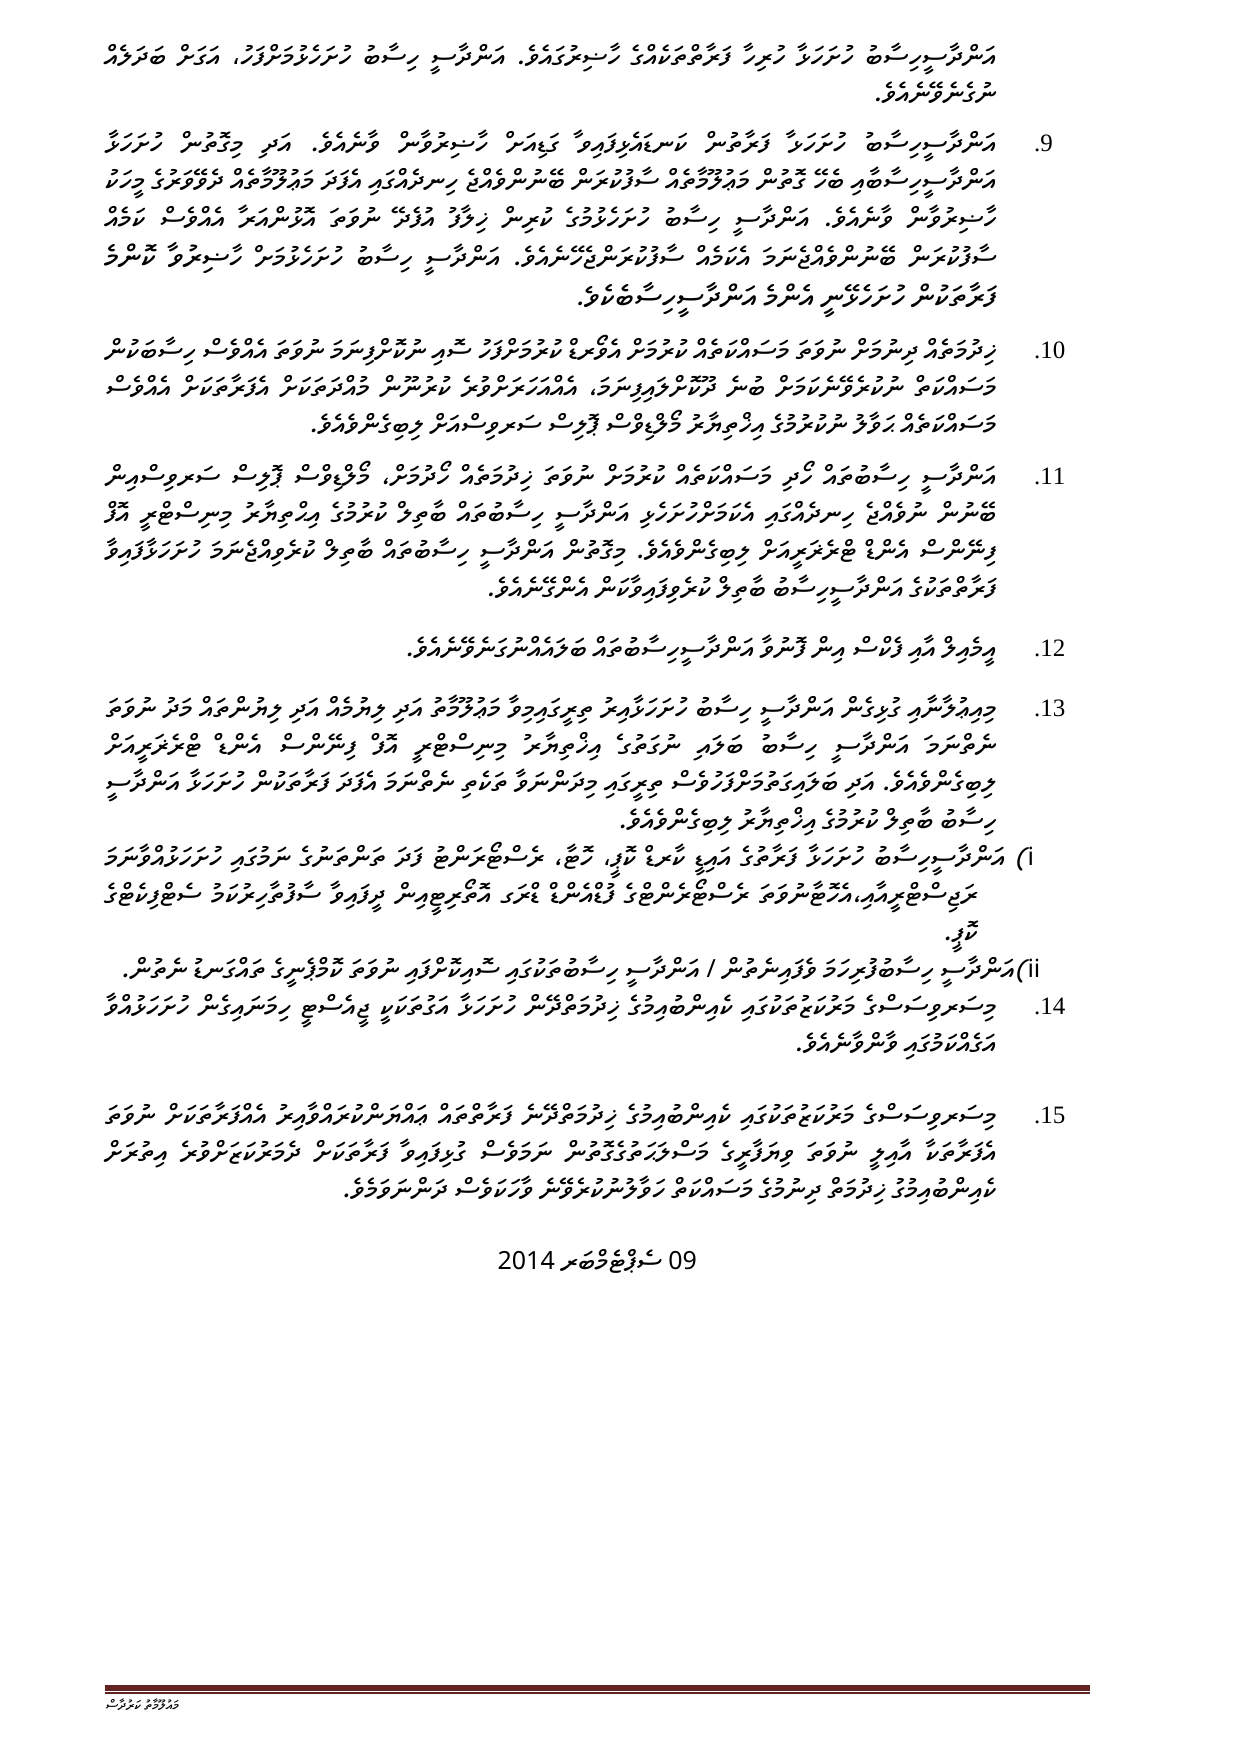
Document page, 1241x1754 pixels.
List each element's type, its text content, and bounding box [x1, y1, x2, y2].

text 09 ސެޕްޓެމްބަރ 2014 [105, 1242, 1090, 1279]
list މިއިޢުލާނާއި ގުޅިގެން އަންދާސީ ހިސާބު ހުށަހަޅާއިރު ތިރީގައިމިވާ މަޢުލޫމާތު އަދި ލިޔުމެއް އަދި ލިޔުންތައް މަދު ނުވަތަ ނެތްނަމަ އަންދާސީ ހިސާބު ބަލައި ނުގަތުގެ އިޚްތިޔާރު މިނިސްޓްރީ އޮފް ފިނޭންސް އެންޑް ޓްރެޜަރީއަށް ލިބިގެންވެއެވެ. އަދި ބަލައިގަތުމަށްފަހުވެސް ތިރީގައި މިދަންނަވާ ތަކެތި ނެތްނަމަ އެފަދަ ފަރާތަކުން ހުށަހަޅާ އަންދާސީ ހިސާބު ބާތިލް ކުރުމުގެ އިޚްތިޔާރު ލިބިގެންވެއެވެ. [105, 689, 1034, 838]
list އަންދާސީ ހިސާބުފުރިހަމަ ވެފައިނެތުން / އަންދާސީ ހިސާބުތަކުގައި ސޮއިކޮށްފައި ނުވަތަ ކޮމްޕެނީގެ ތައްގަނޑު ނެތުން. [105, 950, 1015, 988]
list އީމެއިލް އާއި ފެކްސް އިން ފޮނުވާ އަންދާސީހިސާބުތައް ބަލައެއްނުގަނެވޭނެއެވެ. [105, 629, 1034, 667]
list އަންދާސީހިސާބު ހުށަހަޅާ ފަރާތުގެ އައިޑީ ކާރޑް ކޮޕީ، ހޮޓާ، ރެސްޓޯރަންޓު ފަދަ ތަންތަނުގެ ނަމުގައި ހުށަހަޅުއްވާނަމަ ރަޖިސްޓްރީއާއި،އެހޮޓާނުވަތަ ރެސްޓޯރެންޓްގެ ފުޑްއެންޑް ޑްރަގ އޮތޯރިޓީއިން ދީފައިވާ ސާފުތާހިރުކަމު ސެޓްފިކެޓްގެ ކޮޕީ. [105, 838, 1015, 950]
list މިސަރވިސަސްގެ މަރުކަޒުތަކުގައި ކެއިންބުއިމުގެ ޚިދުމަތްދޭނެ ފަރާތްތައް ޢައްޔަންކުރައްވާއިރު އެއްފަރާތަކަށް ނުވަތަ އެފަރާތަކާ އާއިލީ ނުވަތަ ވިޔަފާރީގެ މަސްލަޙަތުގެގޮތުން ނަމަވެސް ގުޅިފައިވާ ފަރާތަކަށް ދެމަރުކަޒަށްވުރެ އިތުރަށް ކެއިންބުއިމުގު ޚިދުމަތް ދިނުމުގެ މަސައްކަތް ހަވާލުނުކުރެވޭނެ ވާހަކަވެސް ދަންނަވަމެވެ. [105, 1096, 1034, 1208]
list އަންދާސީހިސާބު ހުށަހަޅާ ފަރާތުން ކަނޑައެޅިފައިވާ ގަޑިއަށް ހާޟިރުވާން ވާނެއެވެ. އަދި މިގޮތުން ހުށަހަޅާ އަންދާސީހިސާބާއި ބެހޭ ގޮތުން މަޢުލޫމާތެއް ސާފުކުރަން ބޭނުންވެއްޖެ ހިނދެއްގައި އެފަދަ މަޢުލޫމާތެއް ދެވޭވަރުގެ މީހަކު ހާޟިރުވާން ވާނެއެވެ. އަންދާސީ ހިސާބު ހުށަހެޅުމުގެ ކުރިން ޚިލާފު އުފެދޭ ނުވަތަ އޮޅުންއަރާ އެއްވެސް ކަމެއް ސާފުކުރަން ބޭނުންވެއްޖެނަމަ އެކަމެއް ސާފުކުރަންޖެހޭނެއެވެ. އަންދާސީ ހިސާބު ހުށަހެޅުމަށް ހާޟިރުވާ ކޮންމެ ފަރާތަކުން ހުށަހެޅޭނީ އެންމެ އަންދާސީހިސާބެކެވެ. [105, 124, 1034, 317]
list ޚިދުމަތެއް ދިނުމަށް ނުވަތަ މަސައްކަތެއް ކުރުމަށް އެވޯރޑް ކުރުމަށްފަހު ސޮއި ނުކޮށްފިނަމަ ނުވަތަ އެއްވެސް ހިސާބަކުން މަސައްކަތް ނުކުރެވޭނެކަމަށް ބުނެ ދޫކޮށްލައިފިނަމަ، އެއްއަހަރަށްވުރެ ކުރުނޫން މުއްދަތަކަށް އެފަރާތަކަށް އެއްވެސް މަސައްކަތެއް ޙަވާލު ނުކުރުމުގެ އިޚްތިޔާރު މޯލްޑިވްސް ޕޮލިސް ސަރވިސްއަށް ލިބިގެންވެއެވެ. [105, 331, 1034, 443]
list މިސަރވިސަސްގެ މަރުކަޒުތަކުގައި ކެއިންބުއިމުގެ ޚިދުމަތްދޭން ހުށަހަޅާ އަގުތަކަކީ ޖީއެސްޓީ ހިމަނައިގެން ހުށަހަޅުއްވާ އަގެއްކަމުގައި ވާންވާނެއެވެ. [105, 988, 1034, 1062]
list އަންދާސީ ހިސާބުތައް ހޯދި މަސައްކަތެއް ކުރުމަށް ނުވަތަ ޚިދުމަތެއް ހޯދުމަށް، މޯލްޑިވްސް ޕޮލިސް ސަރވިސްއިން ބޭނުން ނުވެއްޖެ ހިނދެއްގައި އެކަމަށްހުށަހެޅި އަންދާސީ ހިސާބުތައް ބާތިލް ކުރުމުގެ އިޙްތިޔާރު މިނިސްޓްރީ އޮފް ފިނޭންސް އެންޑް ޓްރެޜަރީއަށް ލިބިގެންވެއެވެ. މިގޮތުން އަންދާސީ ހިސާބުތައް ބާތިލް ކުރެވިއްޖެނަމަ ހުށަހަޅާފައިވާ ފަރާތްތަކުގެ އަންދާސީހިސާބު ބާތިލް ކުރެވިފައިވާކަން އެންގޭނެއެވެ. [105, 457, 1034, 607]
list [105, 37, 1034, 112]
